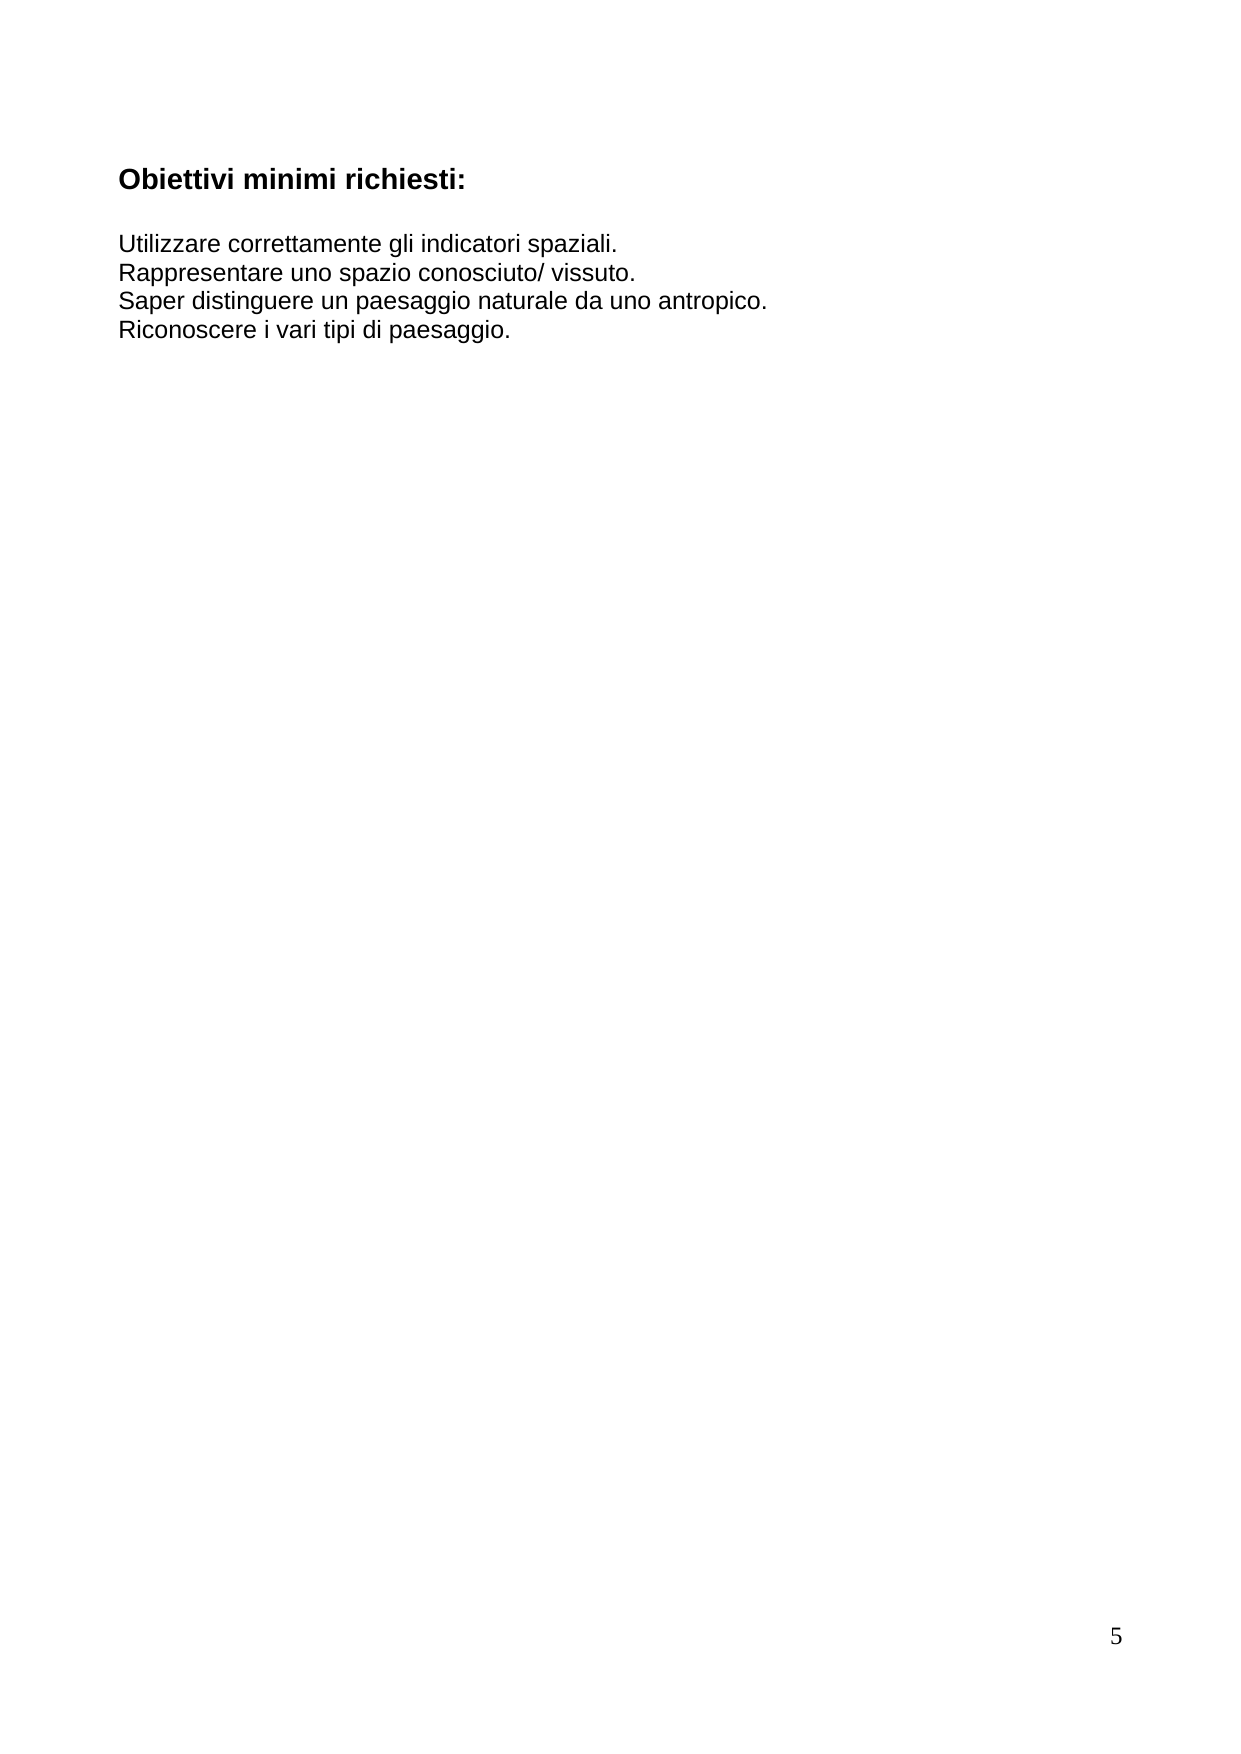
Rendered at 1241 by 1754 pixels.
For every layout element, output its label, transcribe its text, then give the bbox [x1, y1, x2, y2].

text Riconoscere i vari tipi di paesaggio. [118, 315, 1122, 344]
text Rappresentare uno spazio conosciuto/ vissuto. [118, 257, 1122, 286]
text Saper distinguere un paesaggio naturale da uno antropico. [118, 286, 1122, 315]
text Obiettivi minimi richiesti: [118, 162, 1122, 195]
text Utilizzare correttamente gli indicatori spaziali. [118, 229, 1122, 257]
